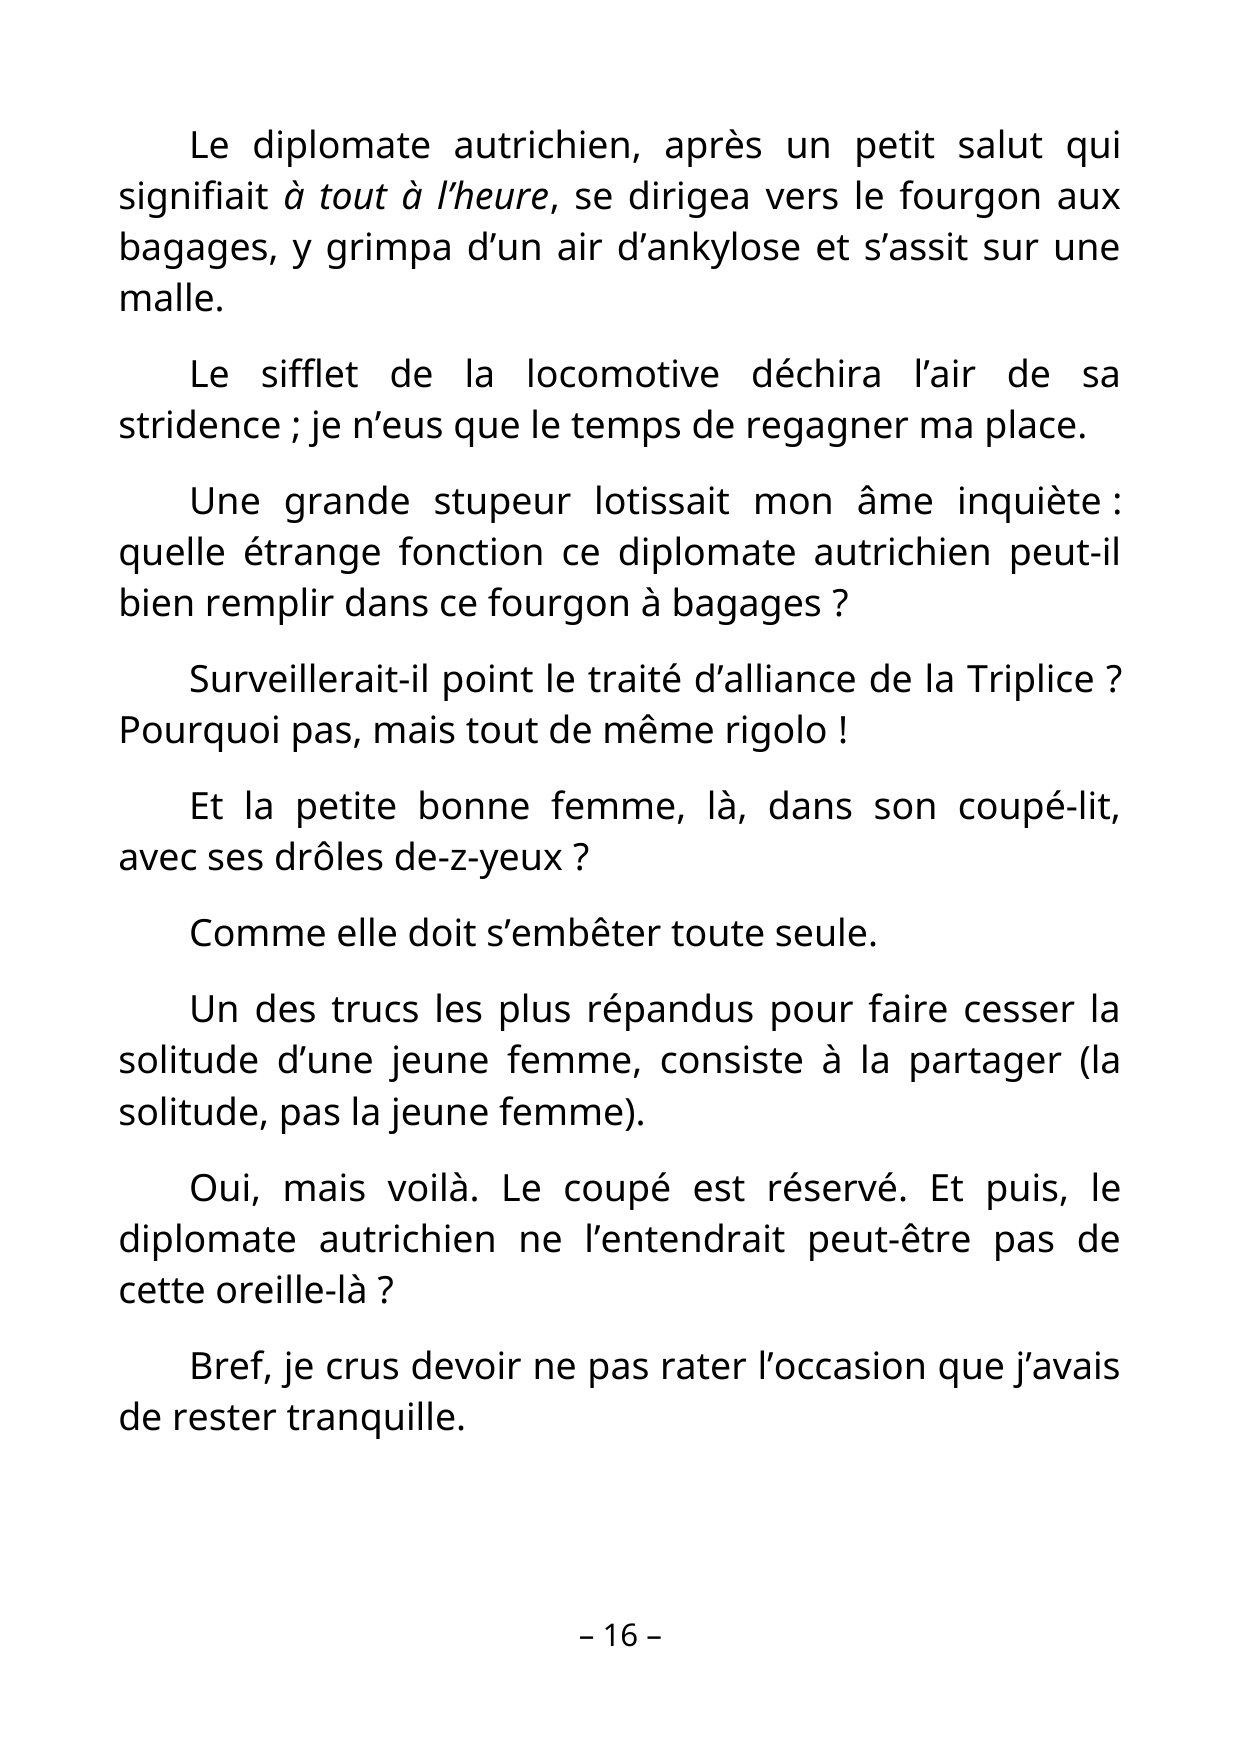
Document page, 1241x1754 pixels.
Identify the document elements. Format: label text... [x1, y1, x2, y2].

text Oui, mais voilà. Le coupé est réservé. Et puis, le diplomate autrichien ne l’entendrait peut-être pas de cette oreille-là ? [118, 1161, 1122, 1314]
text Le sifflet de la locomotive déchira l’air de sa stridence ; je n’eus que le temps de regagner ma place. [118, 347, 1122, 449]
text Le diplomate autrichien, après un petit salut qui signifiait à tout à l’heure, se dirigea vers le fourgon aux bagages, y grimpa d’un air d’ankylose et s’assit sur une malle. [118, 118, 1122, 322]
text Une grande stupeur lotissait mon âme inquiète : quelle étrange fonction ce diplomate autrichien peut-il bien remplir dans ce fourgon à bagages ? [118, 474, 1122, 627]
text Et la petite bonne femme, là, dans son coupé-lit, avec ses drôles de-z-yeux ? [118, 779, 1122, 882]
text Comme elle doit s’embêter toute seule. [118, 907, 1122, 958]
text Surveillerait-il point le traité d’alliance de la Triplice ? Pourquoi pas, mais tout de même rigolo ! [118, 652, 1122, 754]
text Un des trucs les plus répandus pour faire cesser la solitude d’une jeune femme, consiste à la partager (la solitude, pas la jeune femme). [118, 983, 1122, 1136]
text Bref, je crus devoir ne pas rater l’occasion que j’avais de rester tranquille. [118, 1339, 1122, 1441]
